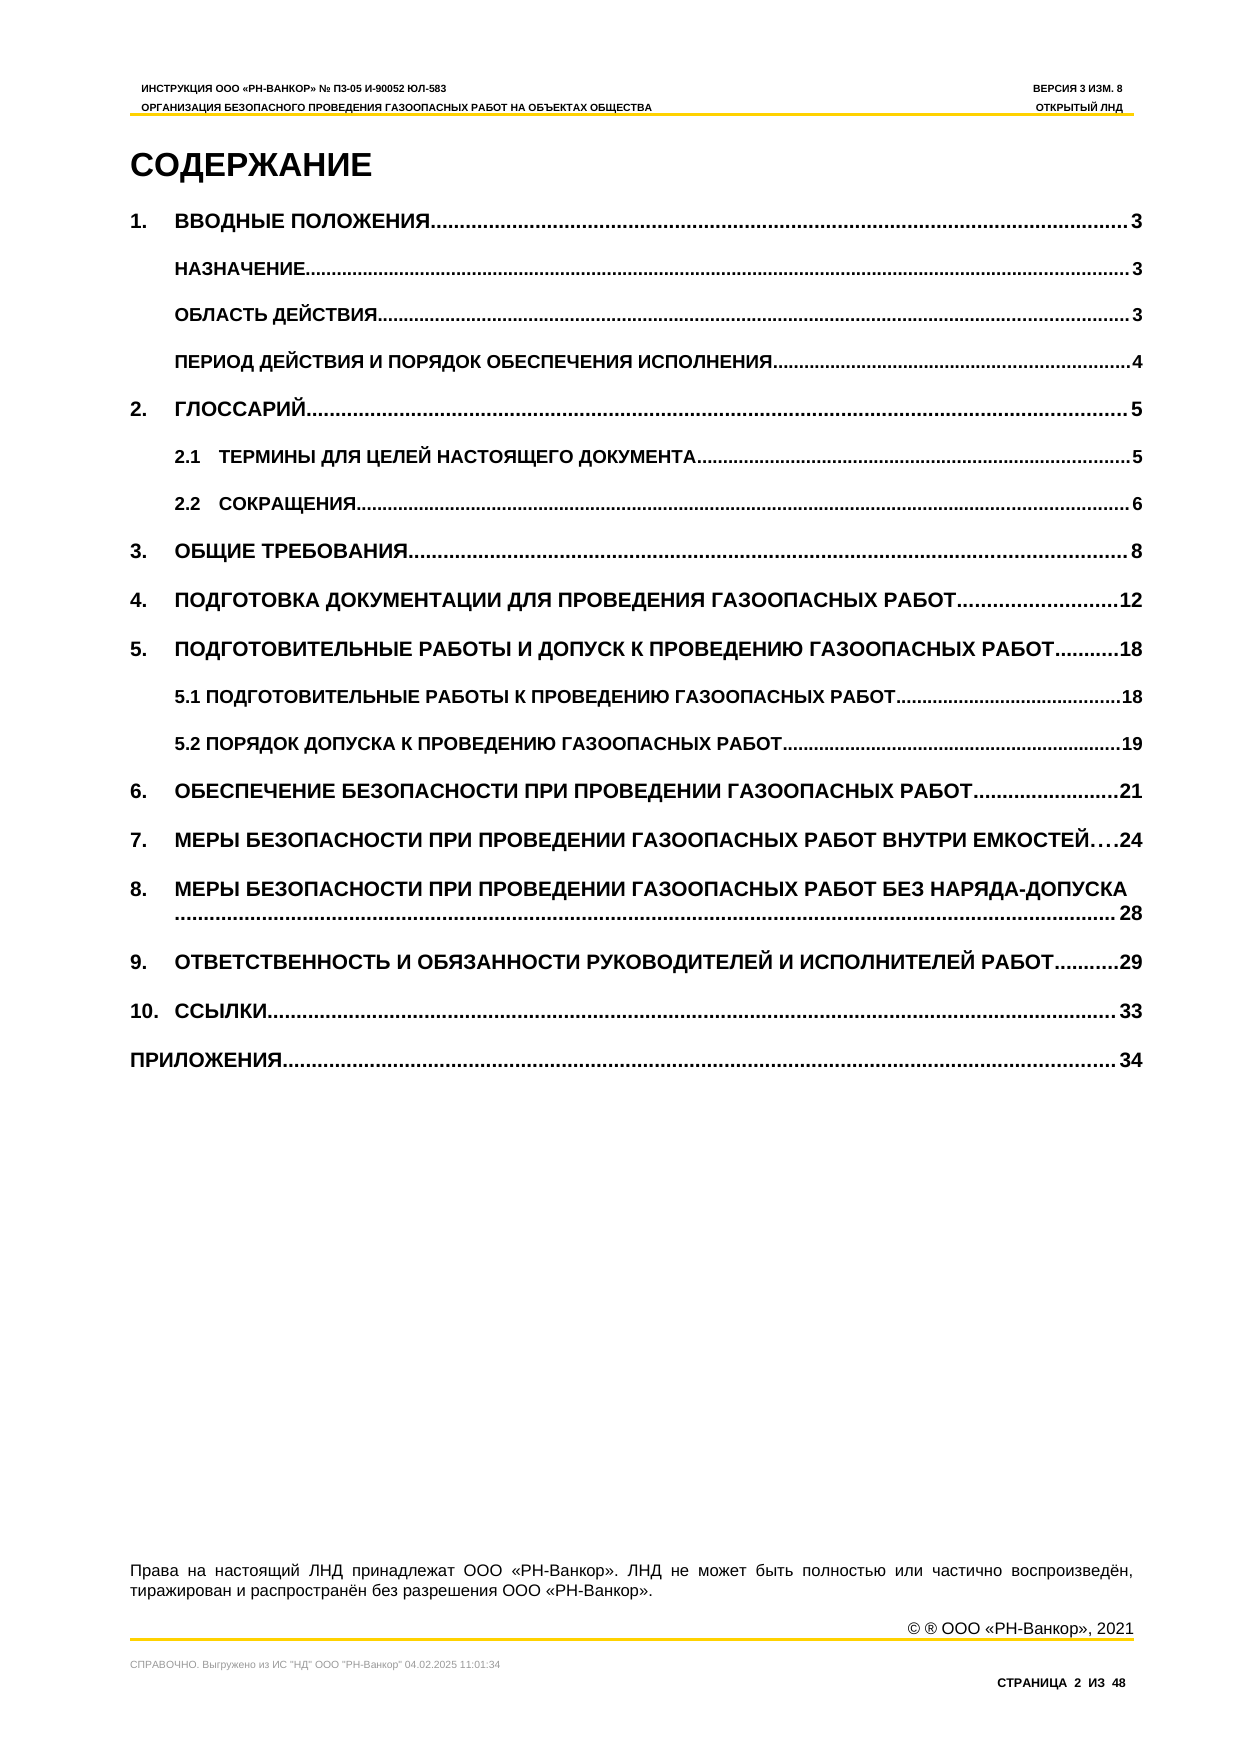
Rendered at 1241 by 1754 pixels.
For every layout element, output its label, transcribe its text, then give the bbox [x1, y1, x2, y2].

text 7. меры безопасности при проведении газоопасных работ внутри емкостей 24 [130, 828, 1134, 852]
text 2. ГЛОССАРИЙ 5 [130, 397, 1134, 421]
text ПРИЛОЖЕНИЯ 34 [130, 1048, 1134, 1072]
text НАЗНАЧЕНИЕ 3 [174, 257, 1134, 279]
text 8. меры безопасности при проведении газоопасных работ без наряда-допуска 28 [130, 877, 1134, 925]
text 2.2 СОКРАЩЕНИЯ 6 [174, 493, 1134, 514]
text 6. обеспечение безопасности при проведении газоопасных работ 21 [130, 779, 1134, 803]
text ПЕРИОД ДЕЙСТВИЯ И ПОРЯДОК ОБЕСПЕЧЕНИЯ ИСПОЛНЕНИЯ 4 [174, 351, 1134, 372]
text 3. ОБЩИЕ ТРЕБОВАНИЯ 8 [130, 539, 1134, 563]
text 9. ответственность и обязанности руководителей и исполнителей работ 29 [130, 950, 1134, 974]
text 5.2 ПОРЯДОК ДОПУСКА К ПРОВЕДЕНИЮ ГАЗООПАСНЫХ РАБОТ 19 [174, 733, 1134, 754]
text 5.1 ПОДГОТОВИТЕЛЬНЫЕ РАБОТЫ К ПРОВЕДЕНИЮ ГАЗООПАСНЫХ РАБОТ 18 [174, 686, 1134, 708]
text 1. ВВОДНЫЕ ПОЛОЖЕНИЯ 3 [130, 208, 1134, 232]
text 2.1 ТЕРМИНЫ ДЛЯ ЦЕЛЕЙ НАСТОЯЩЕГО ДОКУМЕНТА 5 [174, 446, 1134, 468]
text ОБЛАСТЬ ДЕЙСТВИЯ 3 [174, 304, 1134, 326]
text 10. ССЫЛКИ 33 [130, 999, 1134, 1023]
text 4. подготовка документации для проведения газоопасных работ 12 [130, 588, 1134, 612]
text СОДЕРЖАНИЕ [130, 145, 1134, 183]
text 5. подготовительные работы и Допуск к проведению газоопасных работ 18 [130, 637, 1134, 661]
